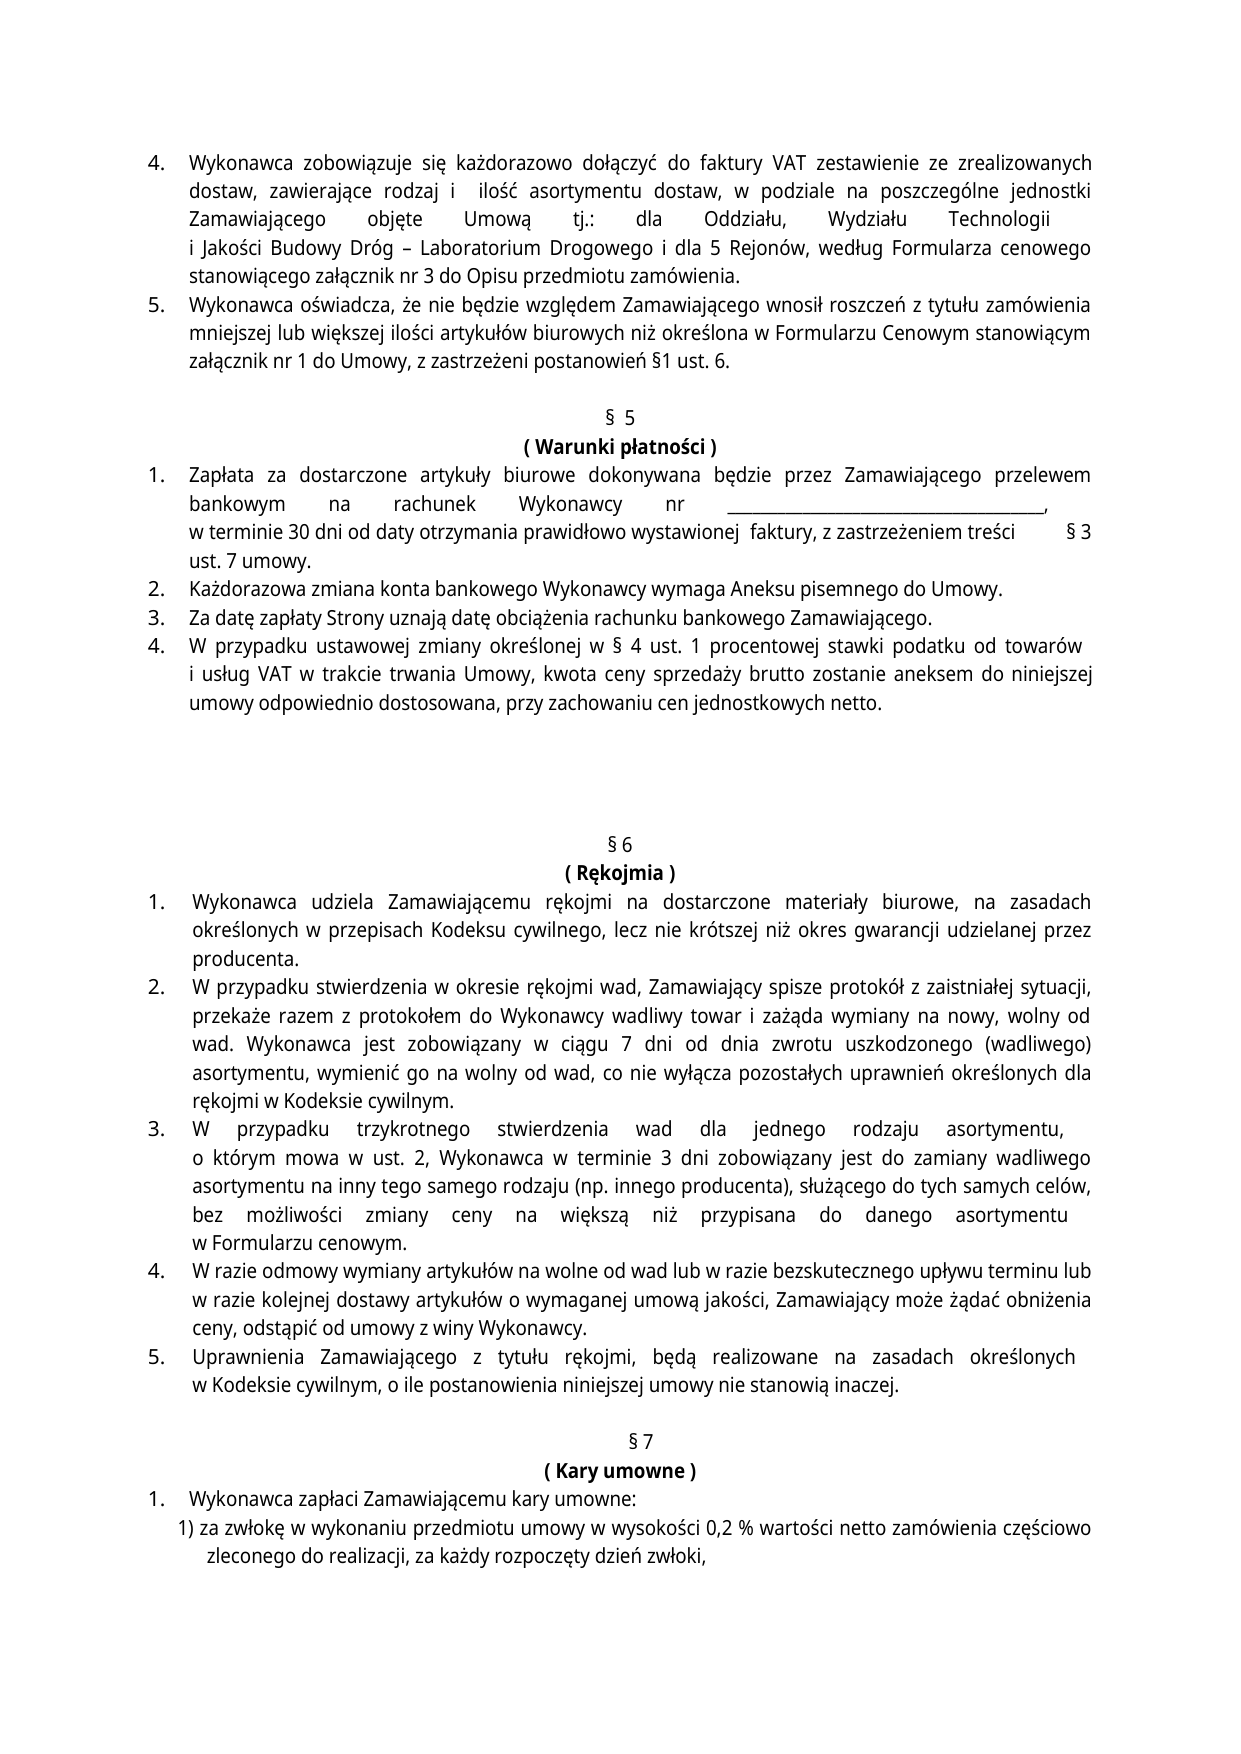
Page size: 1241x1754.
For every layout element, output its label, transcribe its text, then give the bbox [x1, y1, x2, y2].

list W razie odmowy wymiany artykułów na wolne od wad lub w razie bezskutecznego upływu terminu lub w razie kolejnej dostawy artykułów o wymaganej umową jakości, Zamawiający może żądać obniżenia ceny, odstąpić od umowy z winy Wykonawcy. [148, 1257, 1093, 1342]
list Za datę zapłaty Strony uznają datę obciążenia rachunku bankowego Zamawiającego. [148, 603, 1093, 631]
text § 7 [189, 1427, 1093, 1456]
text § 6 [148, 830, 1093, 858]
list Uprawnienia Zamawiającego z tytułu rękojmi, będą realizowane na zasadach określonych w Kodeksie cywilnym, o ile postanowienia niniejszej umowy nie stanowią inaczej. [148, 1342, 1093, 1399]
list Zapłata za dostarczone artykuły biurowe dokonywana będzie przez Zamawiającego przelewem bankowym na rachunek Wykonawcy nr ______________________________________, w terminie 30 dni od daty otrzymania prawidłowo wystawionej faktury, z zastrzeżeniem treści § 3 ust. 7 umowy. [148, 460, 1093, 574]
list Wykonawca udziela Zamawiającemu rękojmi na dostarczone materiały biurowe, na zasadach określonych w przepisach Kodeksu cywilnego, lecz nie krótszej niż okres gwarancji udzielanej przez producenta. [148, 887, 1093, 972]
text ( Kary umowne ) [148, 1456, 1093, 1484]
list Wykonawca oświadcza, że nie będzie względem Zamawiającego wnosił roszczeń z tytułu zamówienia mniejszej lub większej ilości artykułów biurowych niż określona w Formularzu Cenowym stanowiącym załącznik nr 1 do Umowy, z zastrzeżeni postanowień §1 ust. 6. [148, 290, 1093, 375]
list W przypadku ustawowej zmiany określonej w § 4 ust. 1 procentowej stawki podatku od towarów i usług VAT w trakcie trwania Umowy, kwota ceny sprzedaży brutto zostanie aneksem do niniejszej umowy odpowiednio dostosowana, przy zachowaniu cen jednostkowych netto. [148, 631, 1093, 716]
list W przypadku trzykrotnego stwierdzenia wad dla jednego rodzaju asortymentu, o którym mowa w ust. 2, Wykonawca w terminie 3 dni zobowiązany jest do zamiany wadliwego asortymentu na inny tego samego rodzaju (np. innego producenta), służącego do tych samych celów, bez możliwości zmiany ceny na większą niż przypisana do danego asortymentu w Formularzu cenowym. [148, 1114, 1093, 1257]
list Wykonawca zobowiązuje się każdorazowo dołączyć do faktury VAT zestawienie ze zrealizowanych dostaw, zawierające rodzaj i ilość asortymentu dostaw, w podziale na poszczególne jednostki Zamawiającego objęte Umową tj.: dla Oddziału, Wydziału Technologii i Jakości Budowy Dróg – Laboratorium Drogowego i dla 5 Rejonów, według Formularza cenowego stanowiącego załącznik nr 3 do Opisu przedmiotu zamówienia. [148, 148, 1093, 290]
text § 5 [148, 403, 1093, 432]
text 1) za zwłokę w wykonaniu przedmiotu umowy w wysokości 0,2 % wartości netto zamówienia częściowo zleconego do realizacji, za każdy rozpoczęty dzień zwłoki, [177, 1513, 1093, 1569]
text ( Rękojmia ) [148, 858, 1093, 887]
list W przypadku stwierdzenia w okresie rękojmi wad, Zamawiający spisze protokół z zaistniałej sytuacji, przekaże razem z protokołem do Wykonawcy wadliwy towar i zażąda wymiany na nowy, wolny od wad. Wykonawca jest zobowiązany w ciągu 7 dni od dnia zwrotu uszkodzonego (wadliwego) asortymentu, wymienić go na wolny od wad, co nie wyłącza pozostałych uprawnień określonych dla rękojmi w Kodeksie cywilnym. [148, 972, 1093, 1114]
list Wykonawca zapłaci Zamawiającemu kary umowne: [148, 1484, 1093, 1513]
text ( Warunki płatności ) [148, 432, 1093, 460]
list Każdorazowa zmiana konta bankowego Wykonawcy wymaga Aneksu pisemnego do Umowy. [148, 574, 1093, 603]
